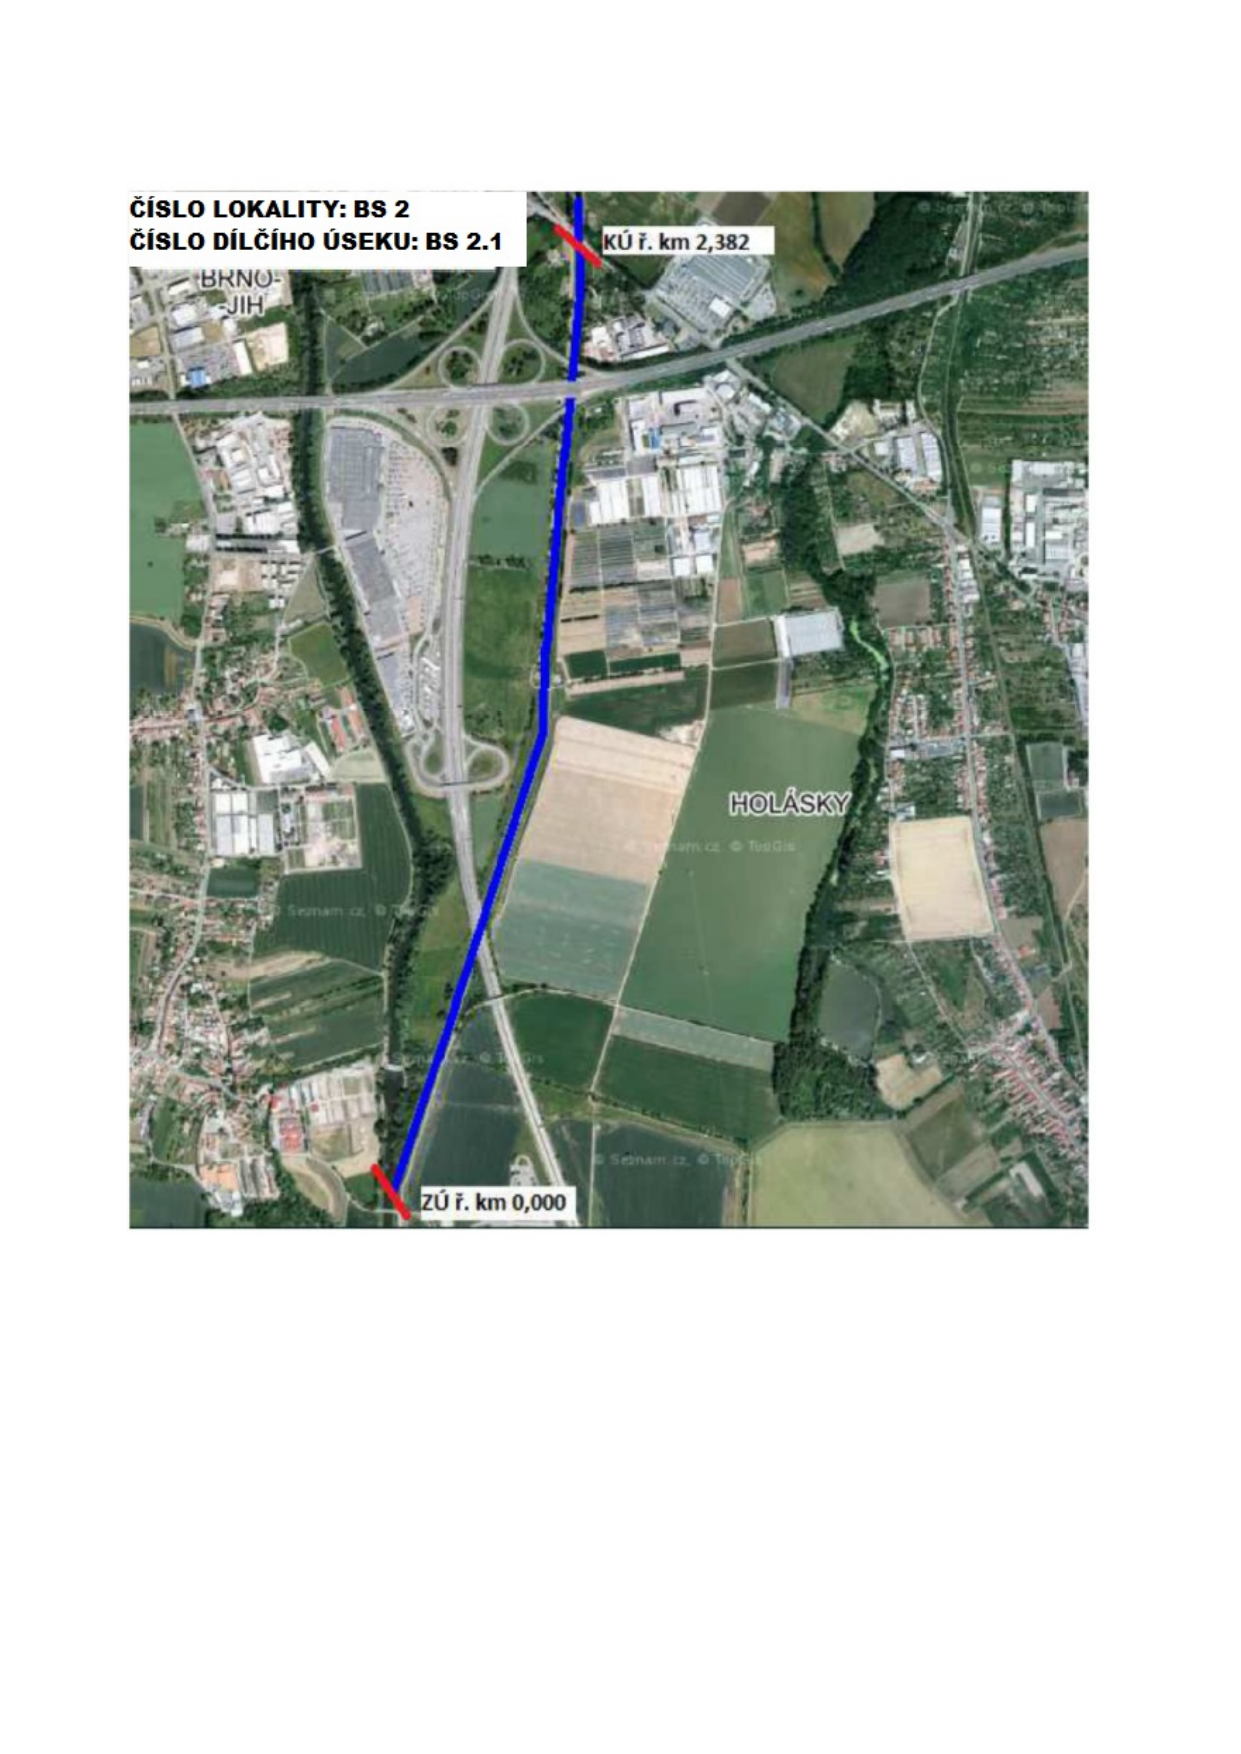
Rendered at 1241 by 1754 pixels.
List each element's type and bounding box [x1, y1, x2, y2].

picture [59, 147, 1130, 1264]
